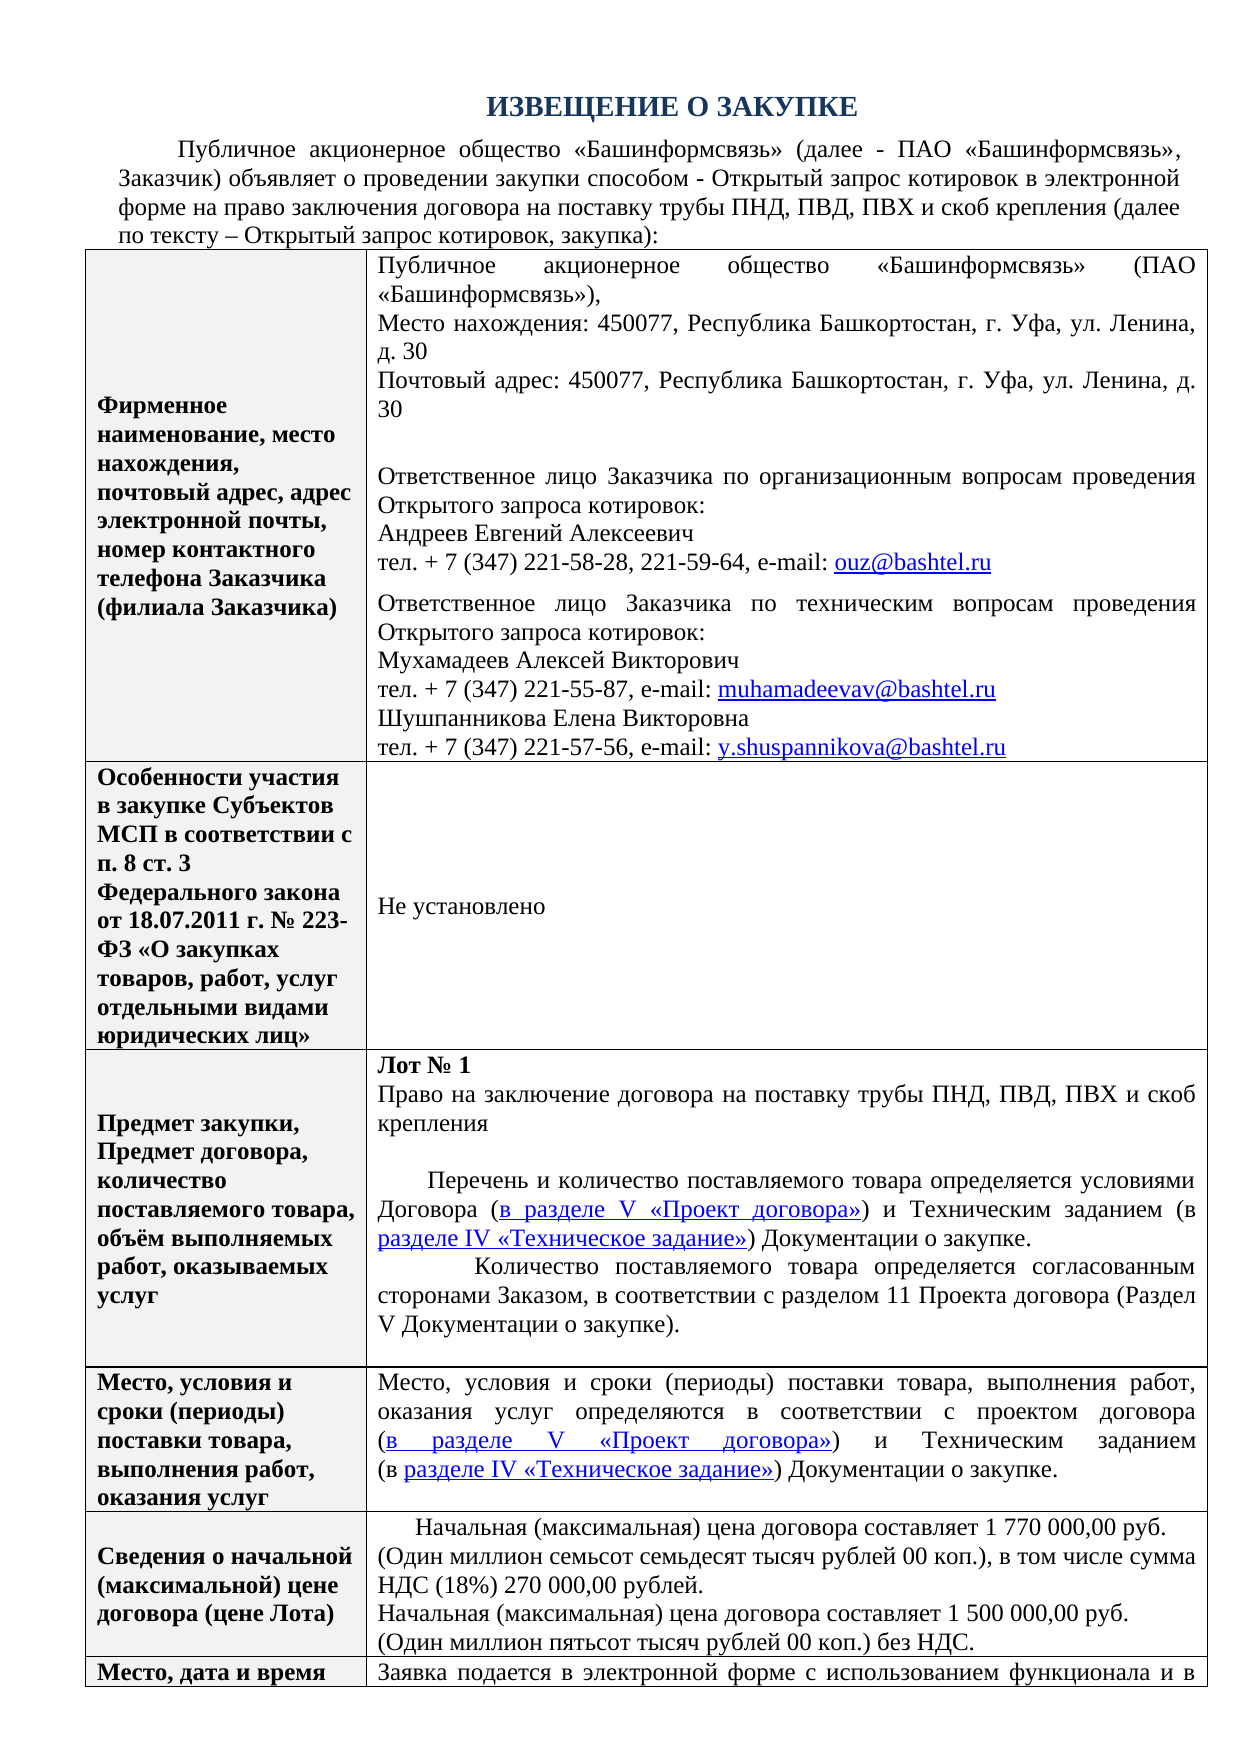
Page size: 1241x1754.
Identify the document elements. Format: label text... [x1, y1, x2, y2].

table_cell Сведения о начальной (максимальной) цене договора (цене Лота) [86, 1512, 366, 1656]
table_cell Место, условия и сроки (периоды) поставки товара, выполнения работ, оказания услуг [86, 1368, 366, 1511]
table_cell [367, 1657, 1207, 1686]
table_cell Начальная (максимальная) цена договора составляет 1 770 000,00 руб. (Один миллион семьсот семьдесят тысяч рублей 00 коп.), в том числе сумма НДС (18%) 270 000,00 рублей. Начальная (максимальная) цена договора составляет 1 500 000,00 руб. (Один миллион пятьсот тысяч рублей 00 коп.) без НДС. [367, 1512, 1207, 1656]
table_cell Место, условия и сроки (периоды) поставки товара, выполнения работ, оказания услуг определяются в соответствии с проектом договора (в разделе V «Проект договора») и Техническим заданием (в разделе IV «Техническое задание») Документации о закупке. [367, 1368, 1207, 1511]
text Публичное акционерное общество «Башинформсвязь» (далее - ПАО «Башинформсвязь», Заказчик) объявляет о проведении закупки способом - Открытый запрос котировок в электронной форме на право заключения договора на поставку трубы ПНД, ПВД, ПВХ и скоб крепления (далее по тексту – Открытый запрос котировок, закупка): [118, 134, 1181, 249]
table_cell Предмет закупки, Предмет договора, количество поставляемого товара, объём выполняемых работ, оказываемых услуг [86, 1050, 366, 1366]
table_cell Лот № 1 Право на заключение договора на поставку трубы ПНД, ПВД, ПВХ и скоб крепления Перечень и количество поставляемого товара определяется условиями Договора (в разделе V «Проект договора») и Техническим заданием (в разделе IV «Техническое задание») Документации о закупке. Количество поставляемого товара определяется согласованным сторонами Заказом, в соответствии с разделом 11 Проекта договора (Раздел V Документации о закупке). [367, 1050, 1207, 1366]
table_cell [86, 1657, 366, 1686]
table_header Фирменное наименование, место нахождения, почтовый адрес, адрес электронной почты, номер контактного телефона Заказчика (филиала Заказчика) [86, 250, 366, 761]
table_cell Особенности участия в закупке Субъектов МСП в соответствии с п. 8 ст. 3 Федерального закона от 18.07.2011 г. № 223-ФЗ «О закупках товаров, работ, услуг отдельными видами юридических лиц» [86, 762, 366, 1049]
table_header Публичное акционерное общество «Башинформсвязь» (ПАО «Башинформсвязь»), Место нахождения: 450077, Республика Башкортостан, г. Уфа, ул. Ленина, д. 30 Почтовый адрес: 450077, Республика Башкортостан, г. Уфа, ул. Ленина, д. 30 Ответственное лицо Заказчика по организационным вопросам проведения Открытого запроса котировок: Андреев Евгений Алексеевич тел. + 7 (347) 221-58-28, 221-59-64, e-mail: ouz@bashtel.ru Ответственное лицо Заказчика по техническим вопросам проведения Открытого запроса котировок: Мухамадеев Алексей Викторович тел. + 7 (347) 221-55-87, e-mail: muhamadeevav@bashtel.ru Шушпанникова Елена Викторовна тел. + 7 (347) 221-57-56, e-mail: y.shuspannikova@bashtel.ru [367, 250, 1207, 761]
subtitle ИЗВЕЩЕНИЕ О ЗАКУПКЕ [163, 89, 1181, 122]
table_cell Не установлено [367, 762, 1207, 1049]
